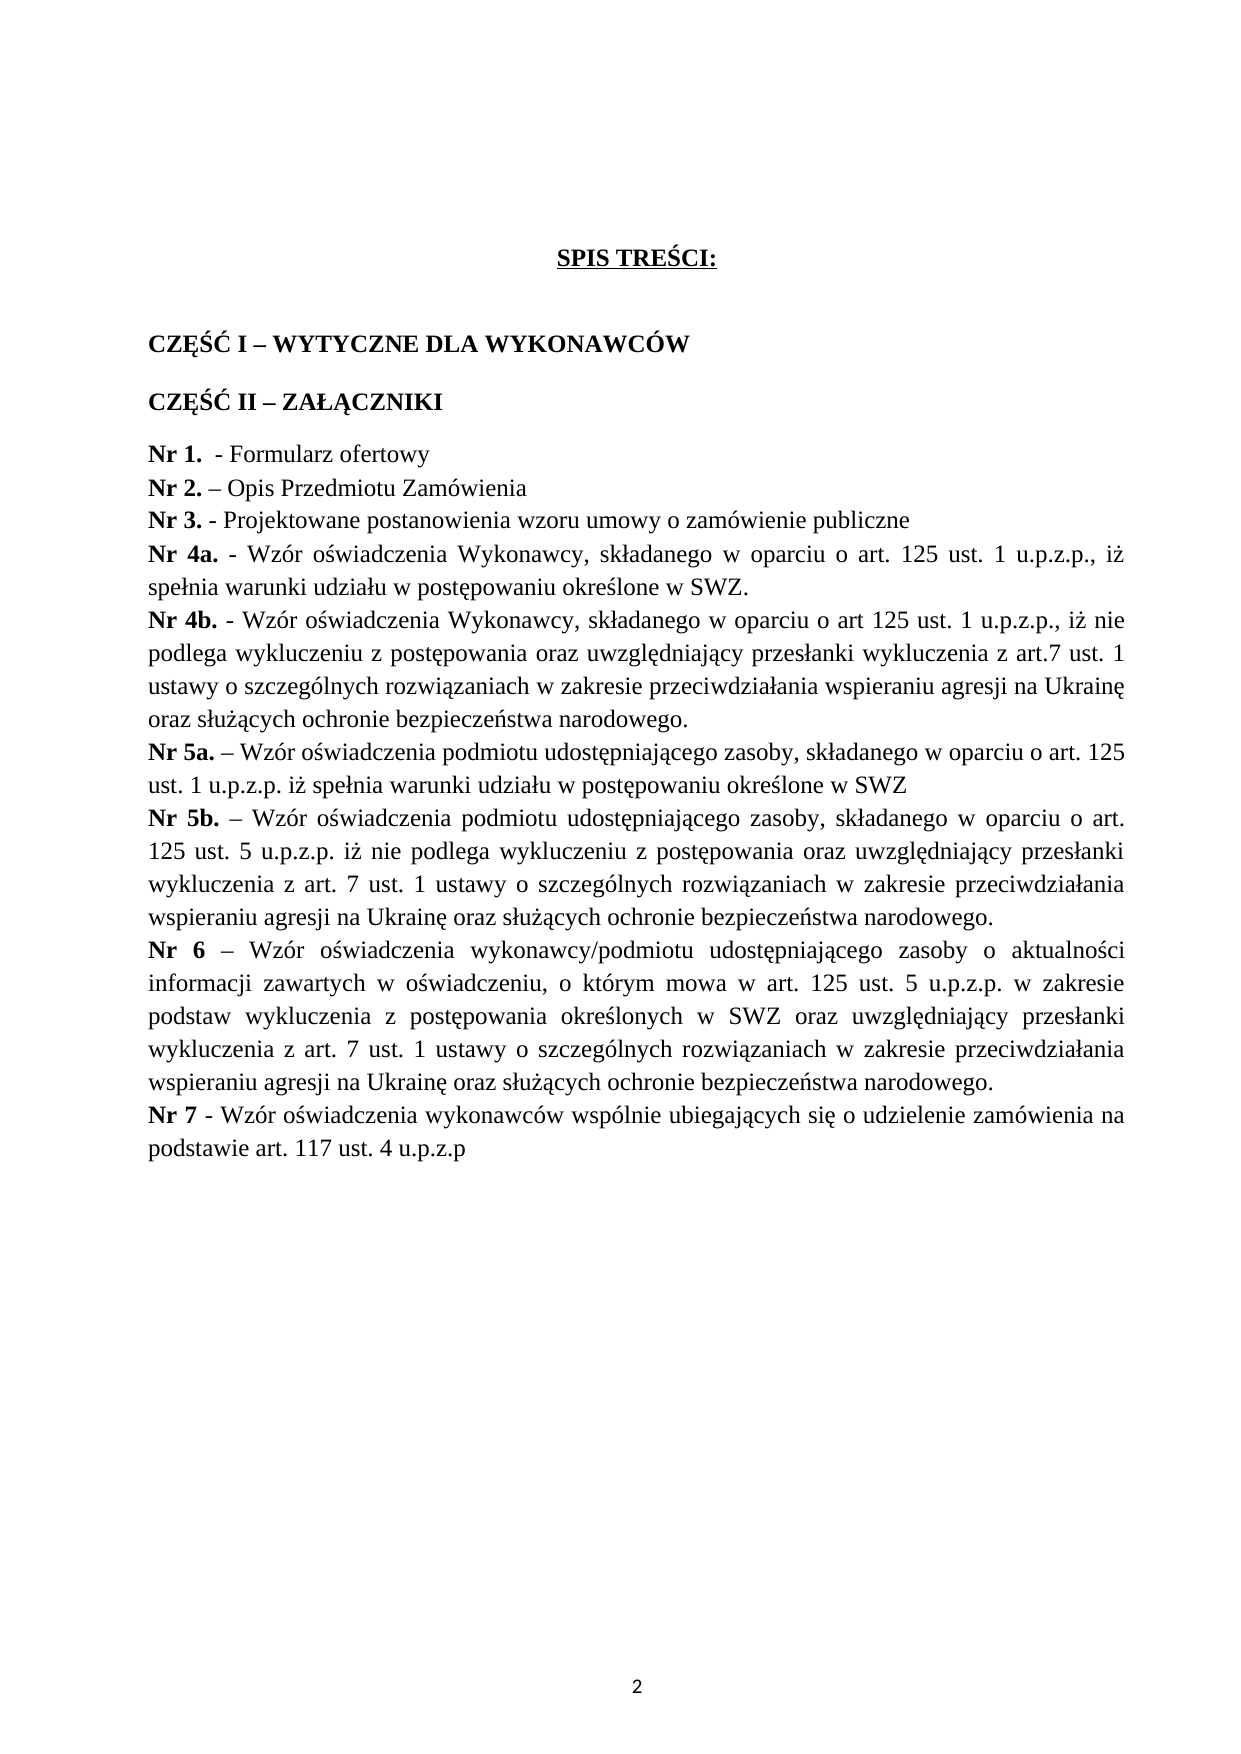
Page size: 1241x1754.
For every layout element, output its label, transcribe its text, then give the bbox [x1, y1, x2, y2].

text Nr 4a. - Wzór oświadczenia Wykonawcy, składanego w oparciu o art. 125 ust. 1 u.p.z.p., iż spełnia warunki udziału w postępowaniu określone w SWZ. [148, 539, 1126, 600]
text Nr 4b. - Wzór oświadczenia Wykonawcy, składanego w oparciu o art 125 ust. 1 u.p.z.p., iż nie podlega wykluczeniu z postępowania oraz uwzględniający przesłanki wykluczenia z art.7 ust. 1 ustawy o szczególnych rozwiązaniach w zakresie przeciwdziałania wspieraniu agresji na Ukrainę oraz służących ochronie bezpieczeństwa narodowego. [148, 605, 1126, 732]
text Nr 3. - Projektowane postanowienia wzoru umowy o zamówienie publiczne [148, 506, 1126, 534]
text CZĘŚĆ I – WYTYCZNE DLA WYKONAWCÓW [148, 329, 1126, 358]
text CZĘŚĆ II – ZAŁĄCZNIKI [148, 387, 1126, 416]
text Nr 7 - Wzór oświadczenia wykonawców wspólnie ubiegających się o udzielenie zamówienia na podstawie art. 117 ust. 4 u.p.z.p [148, 1100, 1126, 1162]
text Nr 5b. – Wzór oświadczenia podmiotu udostępniającego zasoby, składanego w oparciu o art. 125 ust. 5 u.p.z.p. iż nie podlega wykluczeniu z postępowania oraz uwzględniający przesłanki wykluczenia z art. 7 ust. 1 ustawy o szczególnych rozwiązaniach w zakresie przeciwdziałania wspieraniu agresji na Ukrainę oraz służących ochronie bezpieczeństwa narodowego. [148, 803, 1126, 931]
text Nr 5a. – Wzór oświadczenia podmiotu udostępniającego zasoby, składanego w oparciu o art. 125 ust. 1 u.p.z.p. iż spełnia warunki udziału w postępowaniu określone w SWZ [148, 737, 1126, 798]
text Nr 6 – Wzór oświadczenia wykonawcy/podmiotu udostępniającego zasoby o aktualności informacji zawartych w oświadczeniu, o którym mowa w art. 125 ust. 5 u.p.z.p. w zakresie podstaw wykluczenia z postępowania określonych w SWZ oraz uwzględniający przesłanki wykluczenia z art. 7 ust. 1 ustawy o szczególnych rozwiązaniach w zakresie przeciwdziałania wspieraniu agresji na Ukrainę oraz służących ochronie bezpieczeństwa narodowego. [148, 935, 1126, 1096]
text Nr 1. - Formularz ofertowy [148, 439, 1126, 468]
text SPIS TREŚCI: [148, 243, 1126, 272]
text Nr 2. – Opis Przedmiotu Zamówienia [148, 473, 1126, 501]
